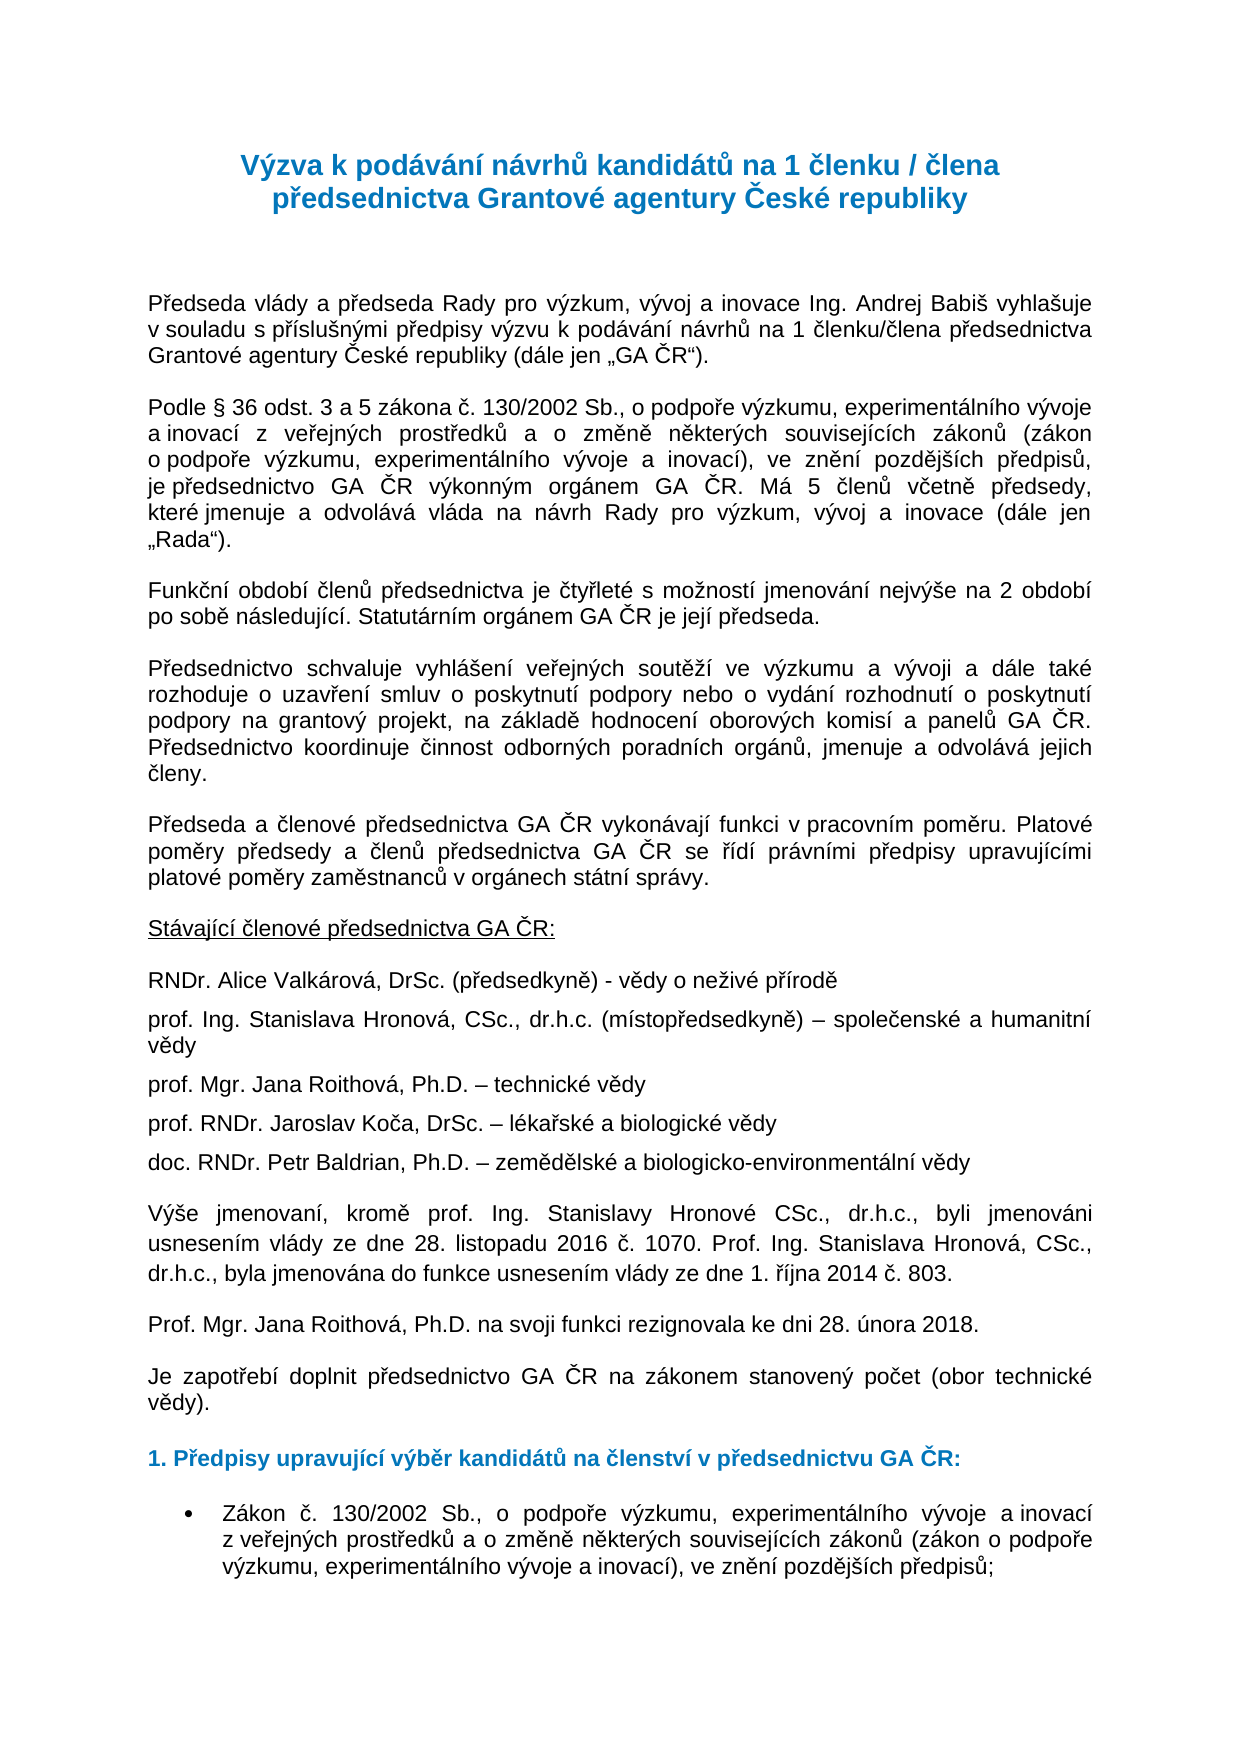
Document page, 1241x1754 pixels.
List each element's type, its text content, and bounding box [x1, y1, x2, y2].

text prof. Ing. Stanislava Hronová, CSc., dr.h.c. (místopředsedkyně) – společenské a humanitní vědy [148, 1006, 1093, 1058]
text Výše jmenovaní, kromě prof. Ing. Stanislavy Hronové CSc., dr.h.c., byli jmenováni usnesením vlády ze dne 28. listopadu 2016 č. 1070. Prof. Ing. Stanislava Hronová, CSc., dr.h.c., byla jmenována do funkce usnesením vlády ze dne 1. října 2014 č. 803. [148, 1200, 1093, 1287]
text Stávající členové předsednictva GA ČR: [148, 915, 1093, 942]
list Zákon č. 130/2002 Sb., o podpoře výzkumu, experimentálního vývoje a inovací z veřejných prostředků a o změně některých souvisejících zákonů (zákon o podpoře výzkumu, experimentálního vývoje a inovací), ve znění pozdějších předpisů; [185, 1500, 1093, 1579]
text 1. Předpisy upravující výběr kandidátů na členství v předsednictvu GA ČR: [148, 1444, 1093, 1471]
text Je zapotřebí doplnit předsednictvo GA ČR na zákonem stanovený počet (obor technické vědy). [148, 1363, 1093, 1415]
text Výzva k podávání návrhů kandidátů na 1 členku / člena předsednictva Grantové agentury České republiky [148, 148, 1093, 215]
text Funkční období členů předsednictva je čtyřleté s možností jmenování nejvýše na 2 období po sobě následující. Statutárním orgánem GA ČR je její předseda. [148, 577, 1093, 629]
text doc. RNDr. Petr Baldrian, Ph.D. – zemědělské a biologicko-environmentální vědy [148, 1148, 1093, 1175]
text prof. RNDr. Jaroslav Koča, DrSc. – lékařské a biologické vědy [148, 1110, 1093, 1136]
text Prof. Mgr. Jana Roithová, Ph.D. na svoji funkci rezignovala ke dni 28. února 2018. [148, 1311, 1093, 1338]
text prof. Mgr. Jana Roithová, Ph.D. – technické vědy [148, 1071, 1093, 1097]
text RNDr. Alice Valkárová, DrSc. (předsedkyně) - vědy o neživé přírodě [148, 967, 1093, 993]
text Předseda vlády a předseda Rady pro výzkum, vývoj a inovace Ing. Andrej Babiš vyhlašuje v souladu s příslušnými předpisy výzvu k podávání návrhů na 1 členku/člena předsednictva Grantové agentury České republiky (dále jen „GA ČR“). [148, 290, 1093, 369]
text Podle § 36 odst. 3 a 5 zákona č. 130/2002 Sb., o podpoře výzkumu, experimentálního vývoje a inovací z veřejných prostředků a o změně některých souvisejících zákonů (zákon o podpoře výzkumu, experimentálního vývoje a inovací), ve znění pozdějších předpisů, je předsednictvo GA ČR výkonným orgánem GA ČR. Má 5 členů včetně předsedy, které jmenuje a odvolává vláda na návrh Rady pro výzkum, vývoj a inovace (dále jen „Rada“). [148, 394, 1093, 552]
text Předsednictvo schvaluje vyhlášení veřejných soutěží ve výzkumu a vývoji a dále také rozhoduje o uzavření smluv o poskytnutí podpory nebo o vydání rozhodnutí o poskytnutí podpory na grantový projekt, na základě hodnocení oborových komisí a panelů GA ČR. Předsednictvo koordinuje činnost odborných poradních orgánů, jmenuje a odvolává jejich členy. [148, 654, 1093, 786]
text Předseda a členové předsednictva GA ČR vykonávají funkci v pracovním poměru. Platové poměry předsedy a členů předsednictva GA ČR se řídí právními předpisy upravujícími platové poměry zaměstnanců v orgánech státní správy. [148, 811, 1093, 890]
